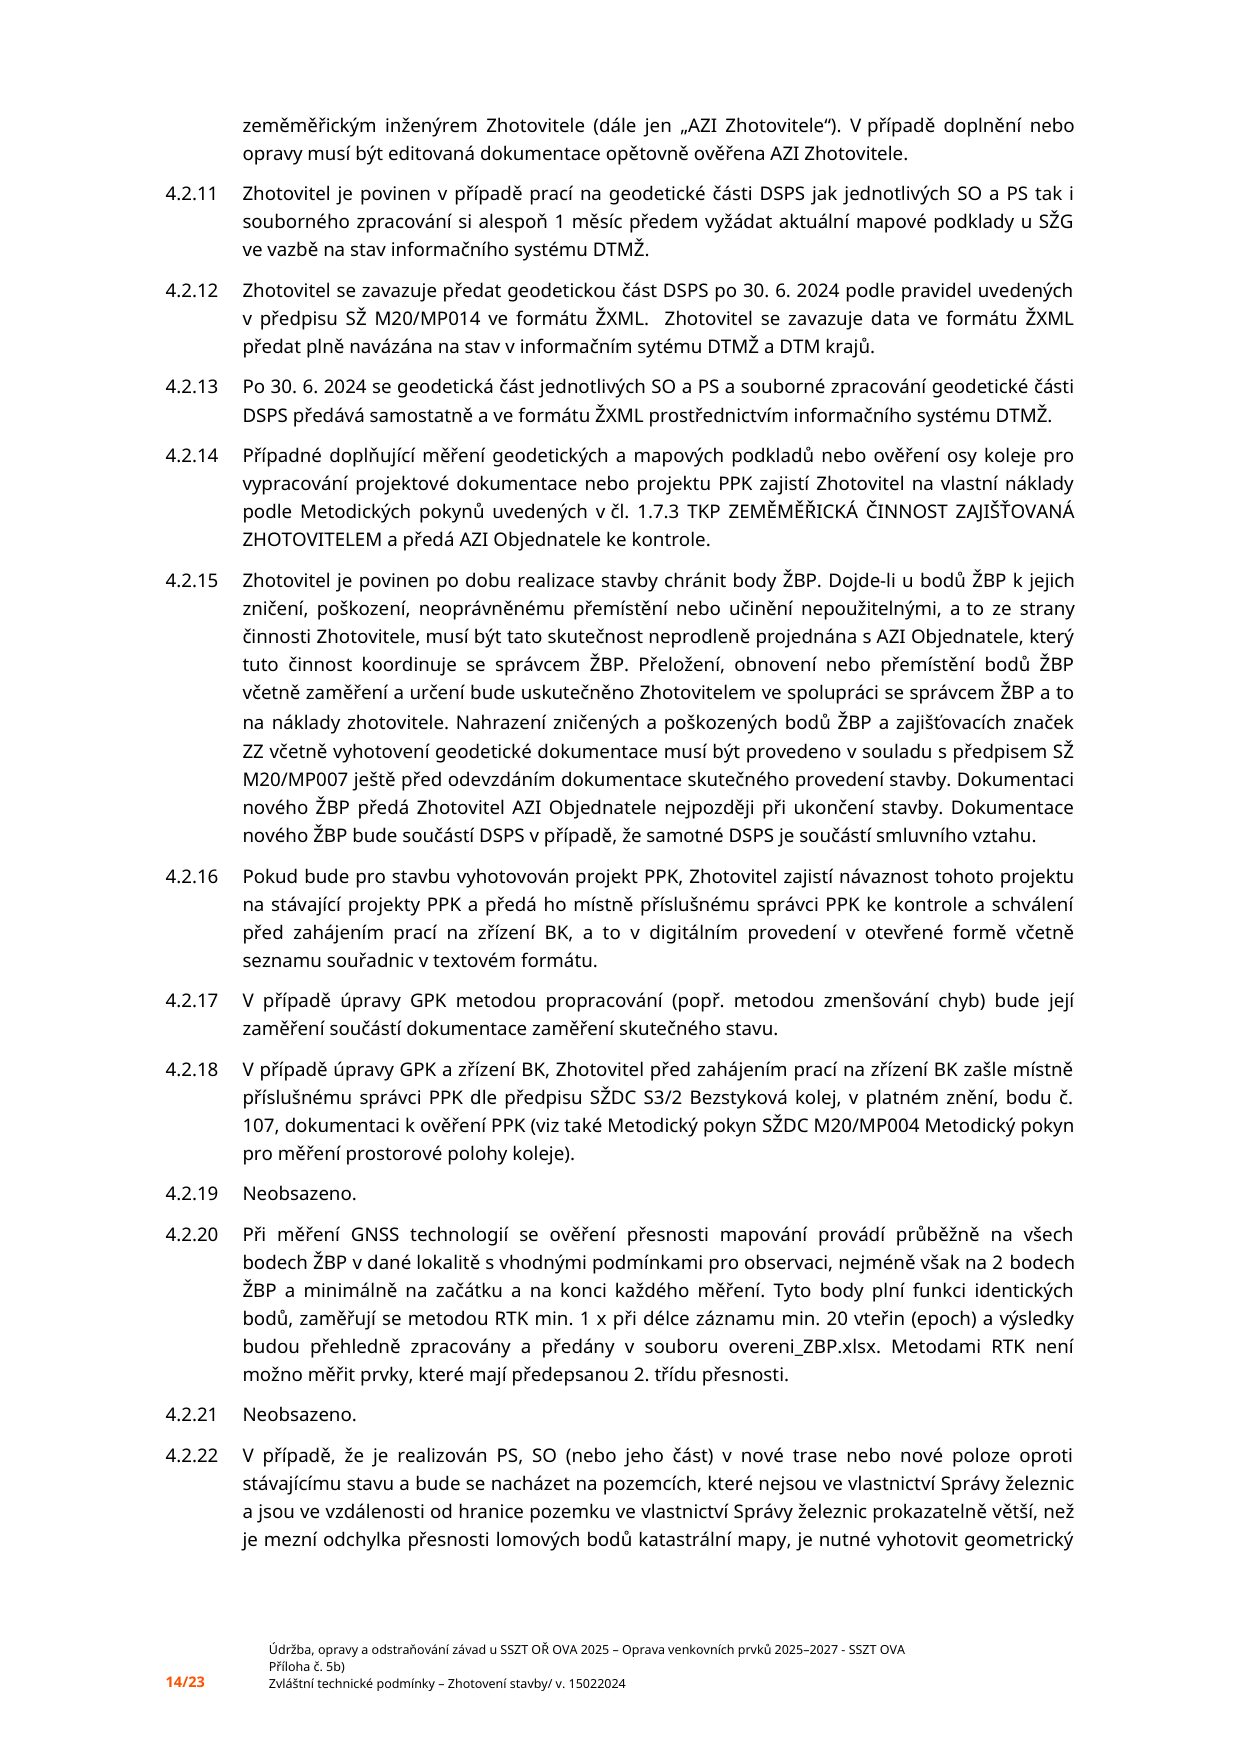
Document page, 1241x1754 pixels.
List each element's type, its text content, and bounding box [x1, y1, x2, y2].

text Zhotovitel je povinen v případě prací na geodetické části DSPS jak jednotlivých SO a PS tak i souborného zpracování si alespoň 1 měsíc předem vyžádat aktuální mapové podklady u SŽG ve vazbě na stav informačního systému DTMŽ. [165, 181, 1075, 262]
text Neobsazeno. [165, 1402, 1075, 1427]
text V případě úpravy GPK metodou propracování (popř. metodou zmenšování chyb) bude její zaměření součástí dokumentace zaměření skutečného stavu. [165, 987, 1075, 1041]
text Při měření GNSS technologií se ověření přesnosti mapování provádí průběžně na všech bodech ŽBP v dané lokalitě s vhodnými podmínkami pro observaci, nejméně však na 2 bodech ŽBP a minimálně na začátku a na konci každého měření. Tyto body plní funkci identických bodů, zaměřují se metodou RTK min. 1 x při délce záznamu min. 20 vteřin (epoch) a výsledky budou přehledně zpracovány a předány v souboru overeni_ZBP.xlsx. Metodami RTK není možno měřit prvky, které mají předepsanou 2. třídu přesnosti. [165, 1221, 1075, 1387]
text Případné doplňující měření geodetických a mapových podkladů nebo ověření osy koleje pro vypracování projektové dokumentace nebo projektu PPK zajistí Zhotovitel na vlastní náklady podle Metodických pokynů uvedených v čl. 1.7.3 TKP ZEMĚMĚŘICKÁ ČINNOST ZAJIŠŤOVANÁ ZHOTOVITELEM a předá AZI Objednatele ke kontrole. [165, 442, 1075, 552]
text Zhotovitel je povinen po dobu realizace stavby chránit body ŽBP. Dojde-li u bodů ŽBP k jejich zničení, poškození, neoprávněnému přemístění nebo učinění nepoužitelnými, a to ze strany činnosti Zhotovitele, musí být tato skutečnost neprodleně projednána s AZI Objednatele, který tuto činnost koordinuje se správcem ŽBP. Přeložení, obnovení nebo přemístění bodů ŽBP včetně zaměření a určení bude uskutečněno Zhotovitelem ve spolupráci se správcem ŽBP a to na náklady zhotovitele. Nahrazení zničených a poškozených bodů ŽBP a zajišťovacích značek ZZ včetně vyhotovení geodetické dokumentace musí být provedeno v souladu s předpisem SŽ M20/MP007 ještě před odevzdáním dokumentace skutečného provedení stavby. Dokumentaci nového ŽBP předá Zhotovitel AZI Objednatele nejpozději při ukončení stavby. Dokumentace nového ŽBP bude součástí DSPS v případě, že samotné DSPS je součástí smluvního vztahu. [165, 567, 1075, 848]
text Pokud bude pro stavbu vyhotovován projekt PPK, Zhotovitel zajistí návaznost tohoto projektu na stávající projekty PPK a předá ho místně příslušnému správci PPK ke kontrole a schválení před zahájením prací na zřízení BK, a to v digitálním provedení v otevřené formě včetně seznamu souřadnic v textovém formátu. [165, 863, 1075, 972]
text Po 30. 6. 2024 se geodetická část jednotlivých SO a PS a souborné zpracování geodetické části DSPS předává samostatně a ve formátu ŽXML prostřednictvím informačního systému DTMŽ. [165, 374, 1075, 427]
text V případě úpravy GPK a zřízení BK, Zhotovitel před zahájením prací na zřízení BK zašle místně příslušnému správci PPK dle předpisu SŽDC S3/2 Bezstyková kolej, v platném znění, bodu č. 107, dokumentaci k ověření PPK (viz také Metodický pokyn SŽDC M20/MP004 Metodický pokyn pro měření prostorové polohy koleje). [165, 1056, 1075, 1166]
text Neobsazeno. [165, 1181, 1075, 1206]
text Zhotovitel se zavazuje předat geodetickou část DSPS po 30. 6. 2024 podle pravidel uvedených v předpisu SŽ M20/MP014 ve formátu ŽXML. Zhotovitel se zavazuje data ve formátu ŽXML předat plně navázána na stav v informačním sytému DTMŽ a DTM krajů. [165, 277, 1075, 359]
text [165, 1442, 1075, 1552]
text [165, 112, 1075, 166]
